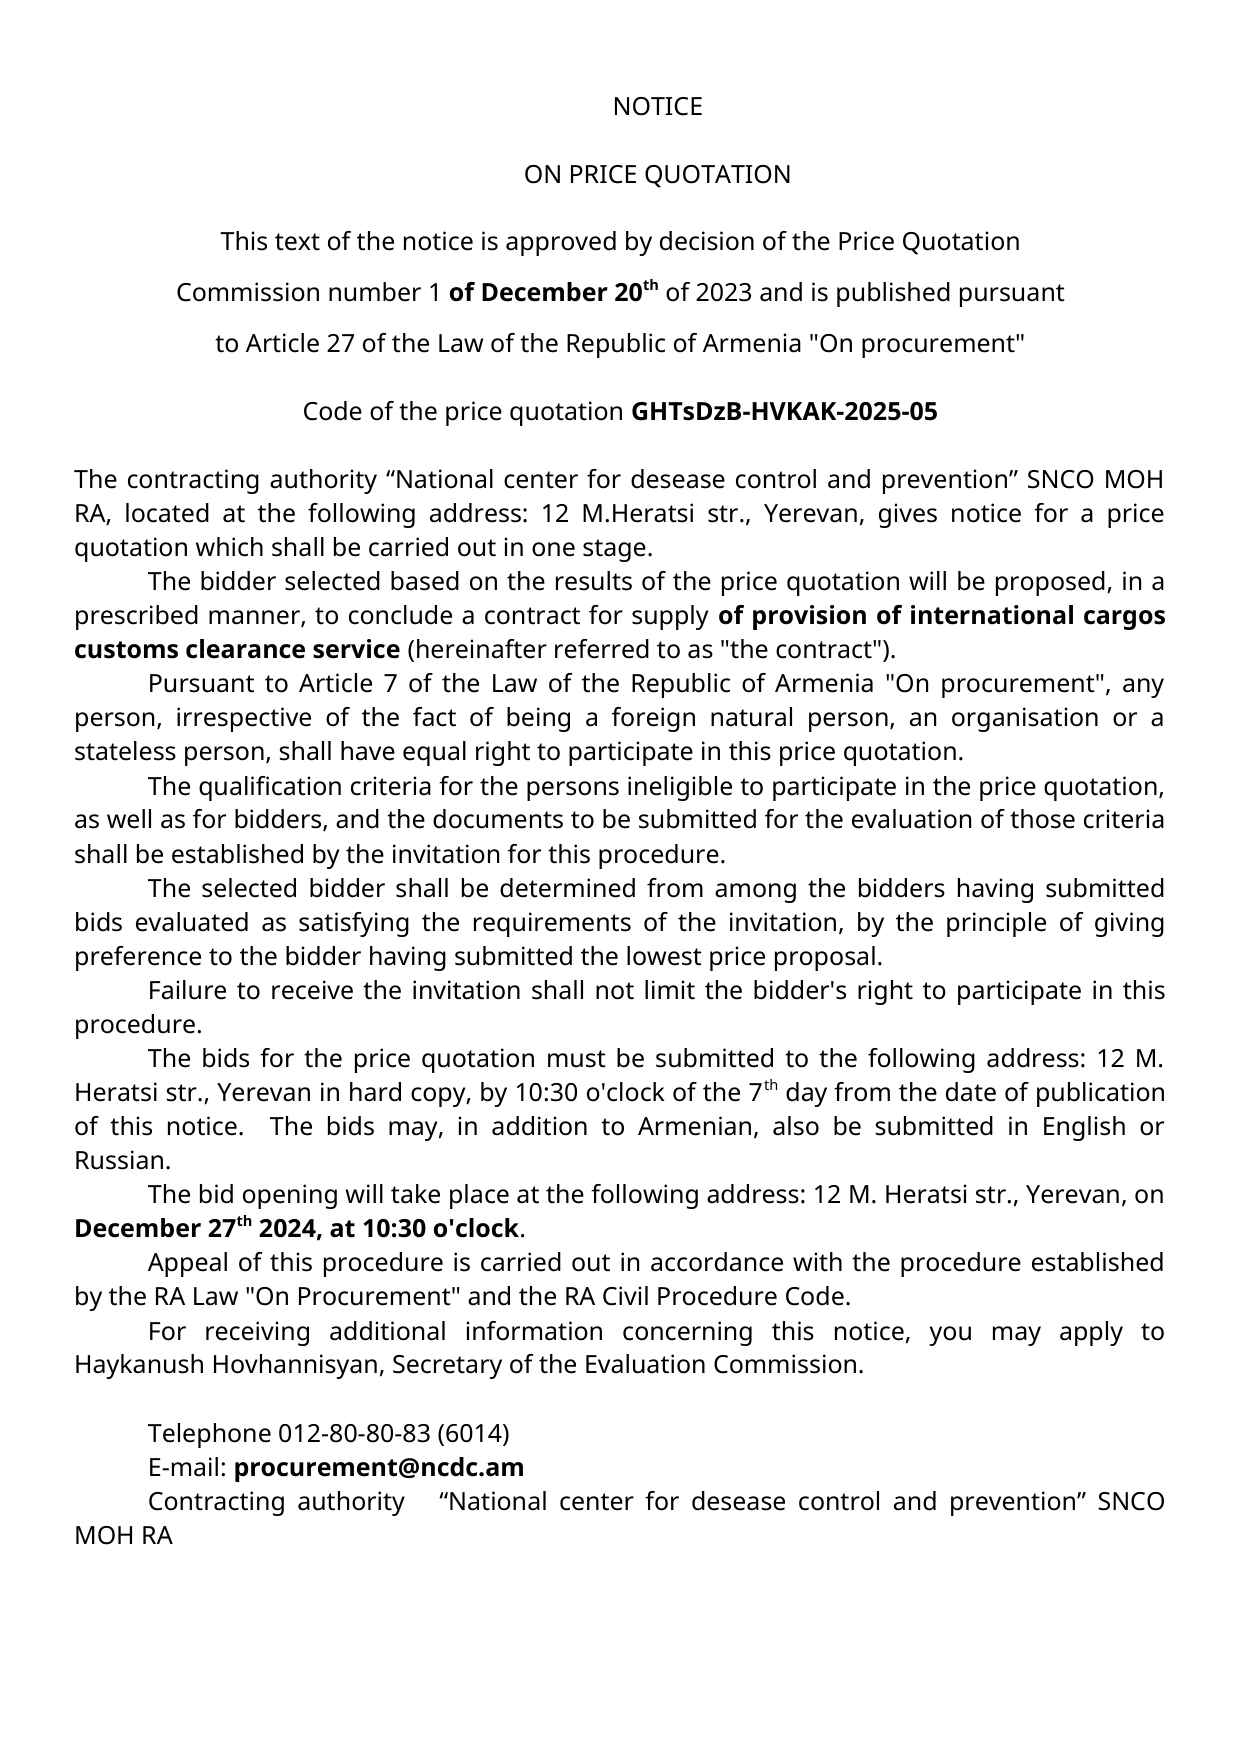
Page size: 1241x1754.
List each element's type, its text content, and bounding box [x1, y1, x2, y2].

text The bids for the price quotation must be submitted to the following address: 12 M. Heratsi str., Yerevan in hard copy, by 10:30 o'clock of the 7th day from the date of publication of this notice. The bids may, in addition to Armenian, also be submitted in English or Russian. [74, 1041, 1167, 1177]
text The qualification criteria for the persons ineligible to participate in the price quotation, as well as for bidders, and the documents to be submitted for the evaluation of those criteria shall be established by the invitation for this procedure. [74, 768, 1167, 870]
text NOTICE [74, 89, 1167, 123]
text Appeal of this procedure is carried out in accordance with the procedure established by the RA Law "On Procurement" and the RA Civil Procedure Code. [74, 1245, 1167, 1313]
text Pursuant to Article 7 of the Law of the Republic of Armenia "On procurement", any person, irrespective of the fact of being a foreign natural person, an organisation or a stateless person, shall have equal right to participate in this price quotation. [74, 666, 1167, 768]
text E-mail: procurement@ncdc.am [74, 1449, 1167, 1483]
text Failure to receive the invitation shall not limit the bidder's right to participate in this procedure. [74, 972, 1167, 1041]
text The bid opening will take place at the following address: 12 M. Heratsi str., Yerevan, on December 27th 2024, at 10:30 o'clock. [74, 1177, 1167, 1245]
text Code of the price quotation GHTsDzB-HVKAK-2025-05 [74, 394, 1167, 428]
text The selected bidder shall be determined from among the bidders having submitted bids evaluated as satisfying the requirements of the invitation, by the principle of giving preference to the bidder having submitted the lowest price proposal. [74, 870, 1167, 972]
text For receiving additional information concerning this notice, you may apply to Haykanush Hovhannisyan, Secretary of the Evaluation Commission. [74, 1313, 1167, 1381]
text This text of the notice is approved by decision of the Price Quotation Commission number 1 of December 20th of 2023 and is published pursuant to Article 27 of the Law of the Republic of Armenia "On procurement" [162, 224, 1078, 360]
text The contracting authority “National center for desease control and prevention” SNCO MOH RA, located at the following address: 12 M.Heratsi str., Yerevan, gives notice for a price quotation which shall be carried out in one stage. [74, 462, 1167, 564]
text Contracting authority “National center for desease control and prevention” SNCO MOH RA [74, 1483, 1167, 1552]
text The bidder selected based on the results of the price quotation will be proposed, in a prescribed manner, to conclude a contract for supply of provision of international cargos customs clearance service (hereinafter referred to as "the contract"). [74, 564, 1167, 666]
text Telephone 012-80-80-83 (6014) [74, 1415, 1167, 1449]
text ON PRICE QUOTATION [74, 156, 1167, 190]
